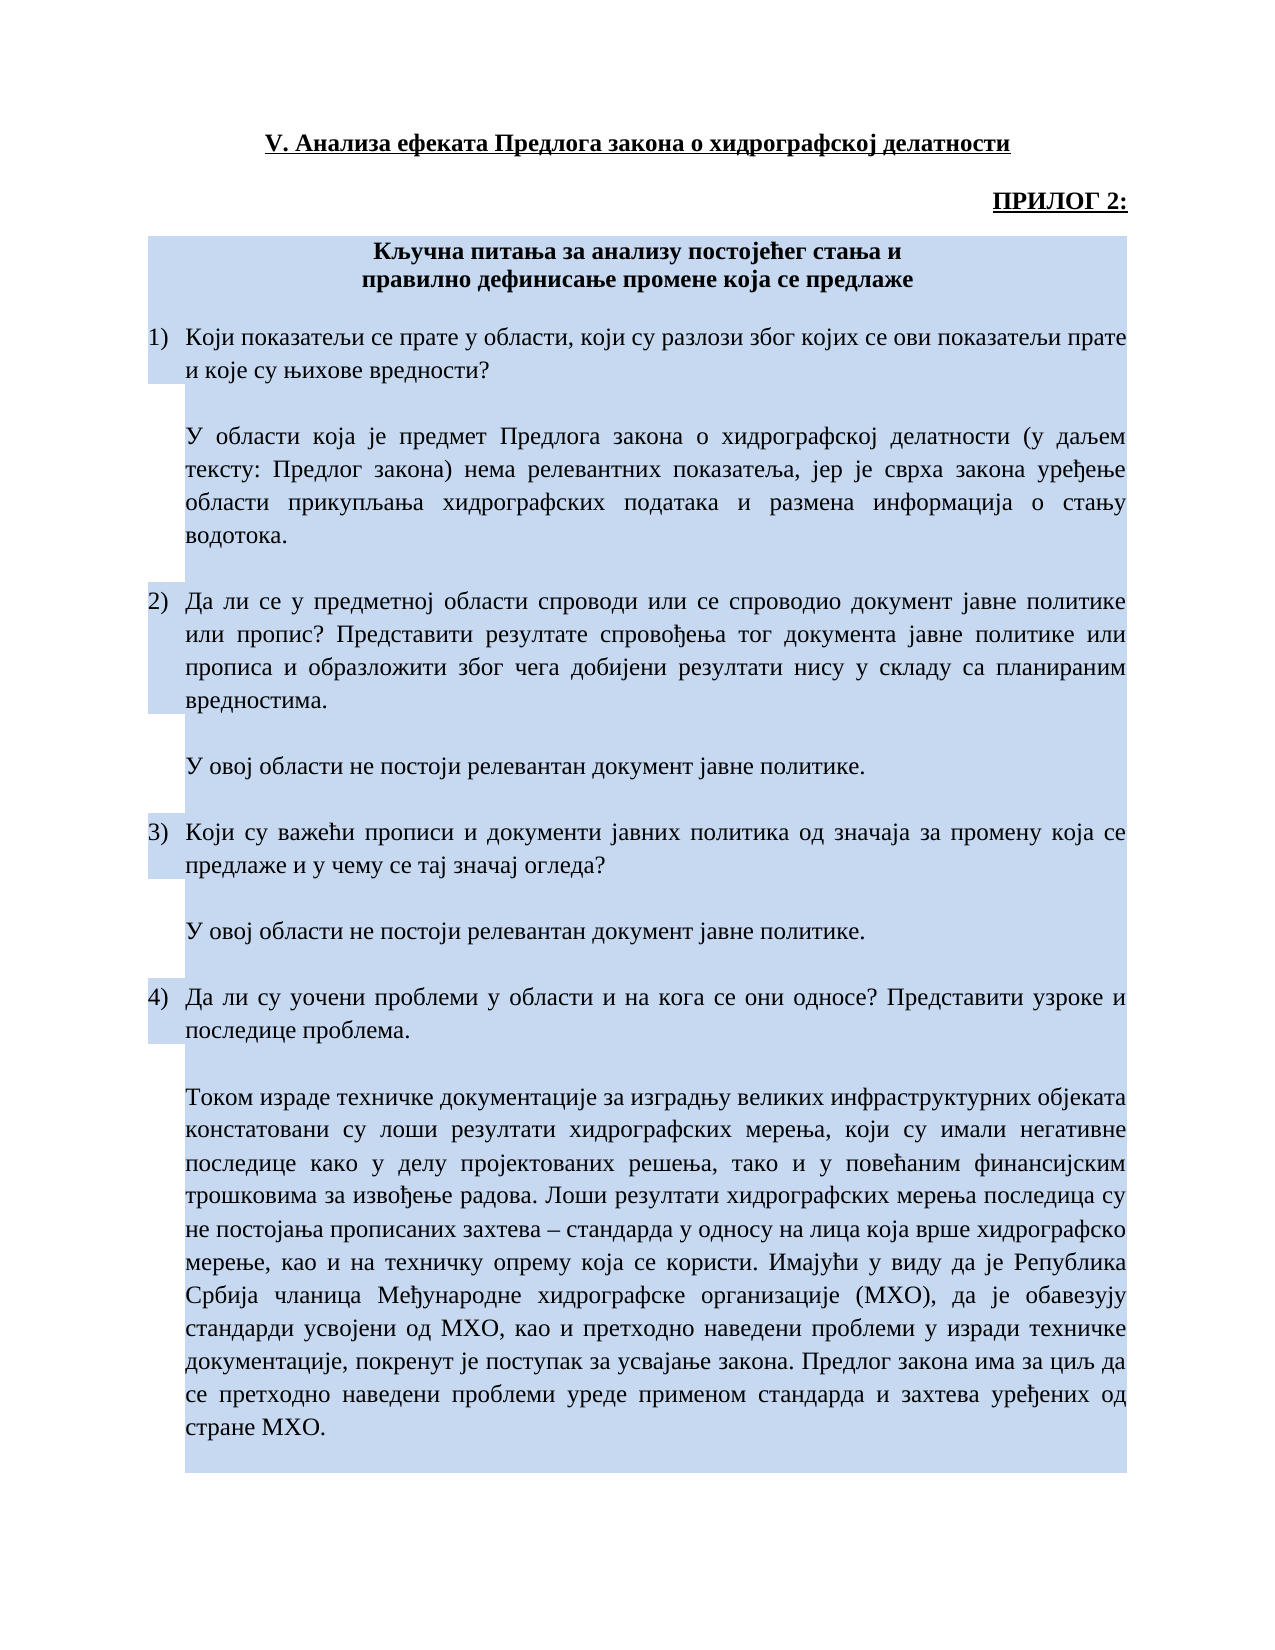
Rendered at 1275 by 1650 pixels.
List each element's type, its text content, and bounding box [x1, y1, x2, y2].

list У области која је предмет Предлога закона о хидрографској делатности (у даљем тексту: Предлог закона) нема релевантних показатеља, јер је сврха закона уређење области прикупљања хидрографских података и размена информација о стању водотока. [185, 421, 1127, 549]
text ПРИЛОГ 2: [148, 186, 1127, 215]
list Да ли су уочени проблеми у области и на кога се они односе? Представити узроке и последице проблема. [148, 982, 1127, 1044]
list У овој области не постоји релевантан документ јавне политике. [185, 916, 1127, 945]
list Да ли се у предметној области спроводи или се спроводио документ јавне политике или пропис? Представити резултате спровођења тог документа јавне политике или прописа и образложити због чега добијени резултати нису у складу са планираним вредностима. [148, 586, 1127, 714]
list Који показатељи се прате у области, који су разлози због којих се ови показатељи прате и које су њихове вредности? [148, 322, 1127, 384]
text Кључна питања за анализу постојећег стања и [148, 236, 1127, 264]
list Током израде техничке документације за изградњу великих инфраструктурних објеката констатовани су лоши резултати хидрографских мерења, који су имали негативне последице како у делу пројектованих решења, тако и у повећаним финансијским трошковима за извођење радова. Лоши резултати хидрографских мерења последица су не постојања прописаних захтева – стандарда у односу на лица која врше хидрографско мерење, као и на техничку опрему која се користи. Имајући у виду да је Република Србија чланица Међународне хидрографске организације (МХО), да је обавезују стандарди усвојени од МХО, као и претходно наведени проблеми у изради техничке документације, покренут је поступак за усвајање закона. Предлог закона има за циљ да се претходно наведени проблеми уреде применом стандарда и захтева уређених од стране МХО. [185, 1082, 1127, 1441]
list Који су важећи прописи и документи јавних политика од значаја за промену која се предлаже и у чему се тај значај огледа? [148, 817, 1127, 879]
text правилно дефинисање промене која се предлаже [148, 264, 1127, 293]
text V. Анализа ефеката Предлога закона о хидрографској делатности [148, 128, 1127, 157]
list У овој области не постоји релевантан документ јавне политике. [185, 751, 1127, 780]
